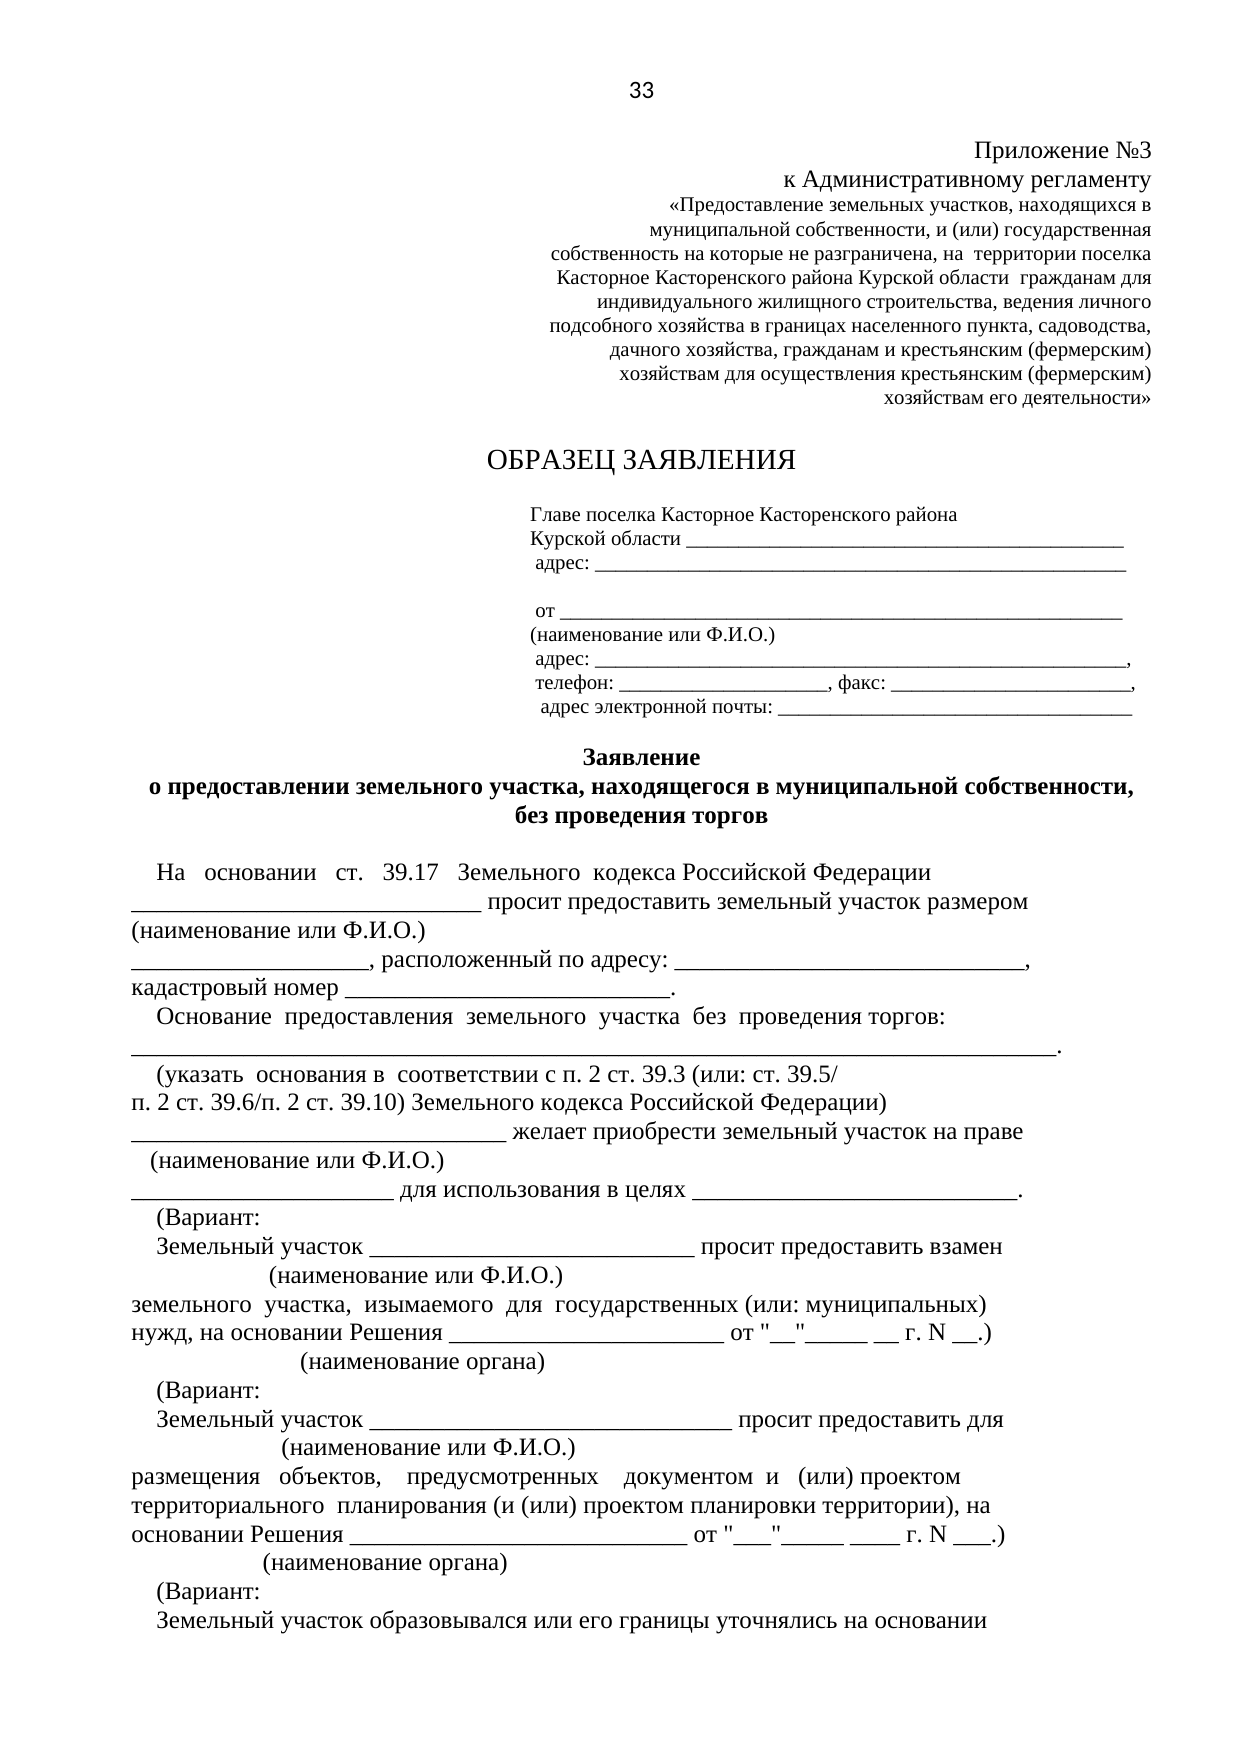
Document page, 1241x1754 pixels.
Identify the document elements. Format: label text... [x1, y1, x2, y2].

text основании Решения ___________________________ от "___"_____ ____ г. N ___.) [131, 1519, 1152, 1547]
text (Вариант: [131, 1202, 1152, 1231]
text (Вариант: [131, 1375, 1152, 1404]
text адрес электронной почты: __________________________________ [530, 694, 1152, 718]
text ____________________________ просит предоставить земельный участок размером [131, 886, 1152, 915]
text (наименование или Ф.И.О.) [131, 1260, 1152, 1289]
text (указать основания в соответствии с п. 2 ст. 39.3 (или: ст. 39.5/ [131, 1059, 1152, 1087]
text (наименование органа) [131, 1346, 1152, 1375]
text кадастровый номер __________________________. [131, 972, 1152, 1001]
text Земельный участок __________________________ просит предоставить взамен [131, 1231, 1152, 1260]
text (наименование или Ф.И.О.) [131, 1145, 1152, 1174]
text размещения объектов, предусмотренных документом и (или) проектом [131, 1461, 1152, 1490]
text Курской области __________________________________________ [530, 526, 1152, 550]
text На основании ст. 39.17 Земельного кодекса Российской Федерации [131, 857, 1152, 886]
text Приложение №3 [559, 135, 1152, 164]
text ___________________, расположенный по адресу: ____________________________, [131, 944, 1152, 972]
text Основание предоставления земельного участка без проведения торгов: [131, 1001, 1152, 1030]
text от ______________________________________________________ (наименование или Ф.И.О.) [530, 598, 1152, 646]
text адрес: ___________________________________________________ [530, 550, 1152, 574]
text __________________________________________________________________________. [131, 1030, 1152, 1059]
text о предоставлении земельного участка, находящегося в муниципальной собственности, [131, 771, 1152, 800]
text _____________________ для использования в целях __________________________. [131, 1174, 1152, 1202]
text Земельный участок образовывался или его границы уточнялись на основании [131, 1605, 1152, 1634]
text нужд, на основании Решения ______________________ от "__"_____ __ г. N __.) [131, 1317, 1152, 1346]
text Главе поселка Касторное Касторенского района [530, 502, 1152, 526]
text (наименование или Ф.И.О.) [131, 1432, 1152, 1461]
text адрес: ___________________________________________________, [530, 646, 1152, 670]
text (наименование или Ф.И.О.) [131, 915, 1152, 944]
text к Административному регламенту [574, 164, 1152, 192]
text территориального планирования (и (или) проектом планировки территории), на [131, 1490, 1152, 1519]
text (наименование органа) [131, 1547, 1152, 1576]
text ОБРАЗЕЦ ЗАЯВЛЕНИЯ [131, 442, 1152, 476]
text телефон: ____________________, факс: _______________________, [530, 670, 1152, 694]
text без проведения торгов [131, 800, 1152, 829]
text «Предоставление земельных участков, находящихся в муниципальной собственности, и (или) государственная собственность на которые не разграничена, на территории поселка Касторное Касторенского района Курской области гражданам для индивидуального жилищного строительства, ведения личного подсобного хозяйства в границах населенного пункта, садоводства, дачного хозяйства, гражданам и крестьянским (фермерским) хозяйствам для осуществления крестьянским (фермерским) хозяйствам его деятельности» [530, 192, 1152, 409]
text п. 2 ст. 39.6/п. 2 ст. 39.10) Земельного кодекса Российской Федерации) [131, 1087, 1152, 1116]
text ______________________________ желает приобрести земельный участок на праве [131, 1116, 1152, 1145]
text Заявление [131, 742, 1152, 771]
text Земельный участок _____________________________ просит предоставить для [131, 1404, 1152, 1432]
text земельного участка, изымаемого для государственных (или: муниципальных) [131, 1289, 1152, 1317]
text (Вариант: [131, 1576, 1152, 1605]
